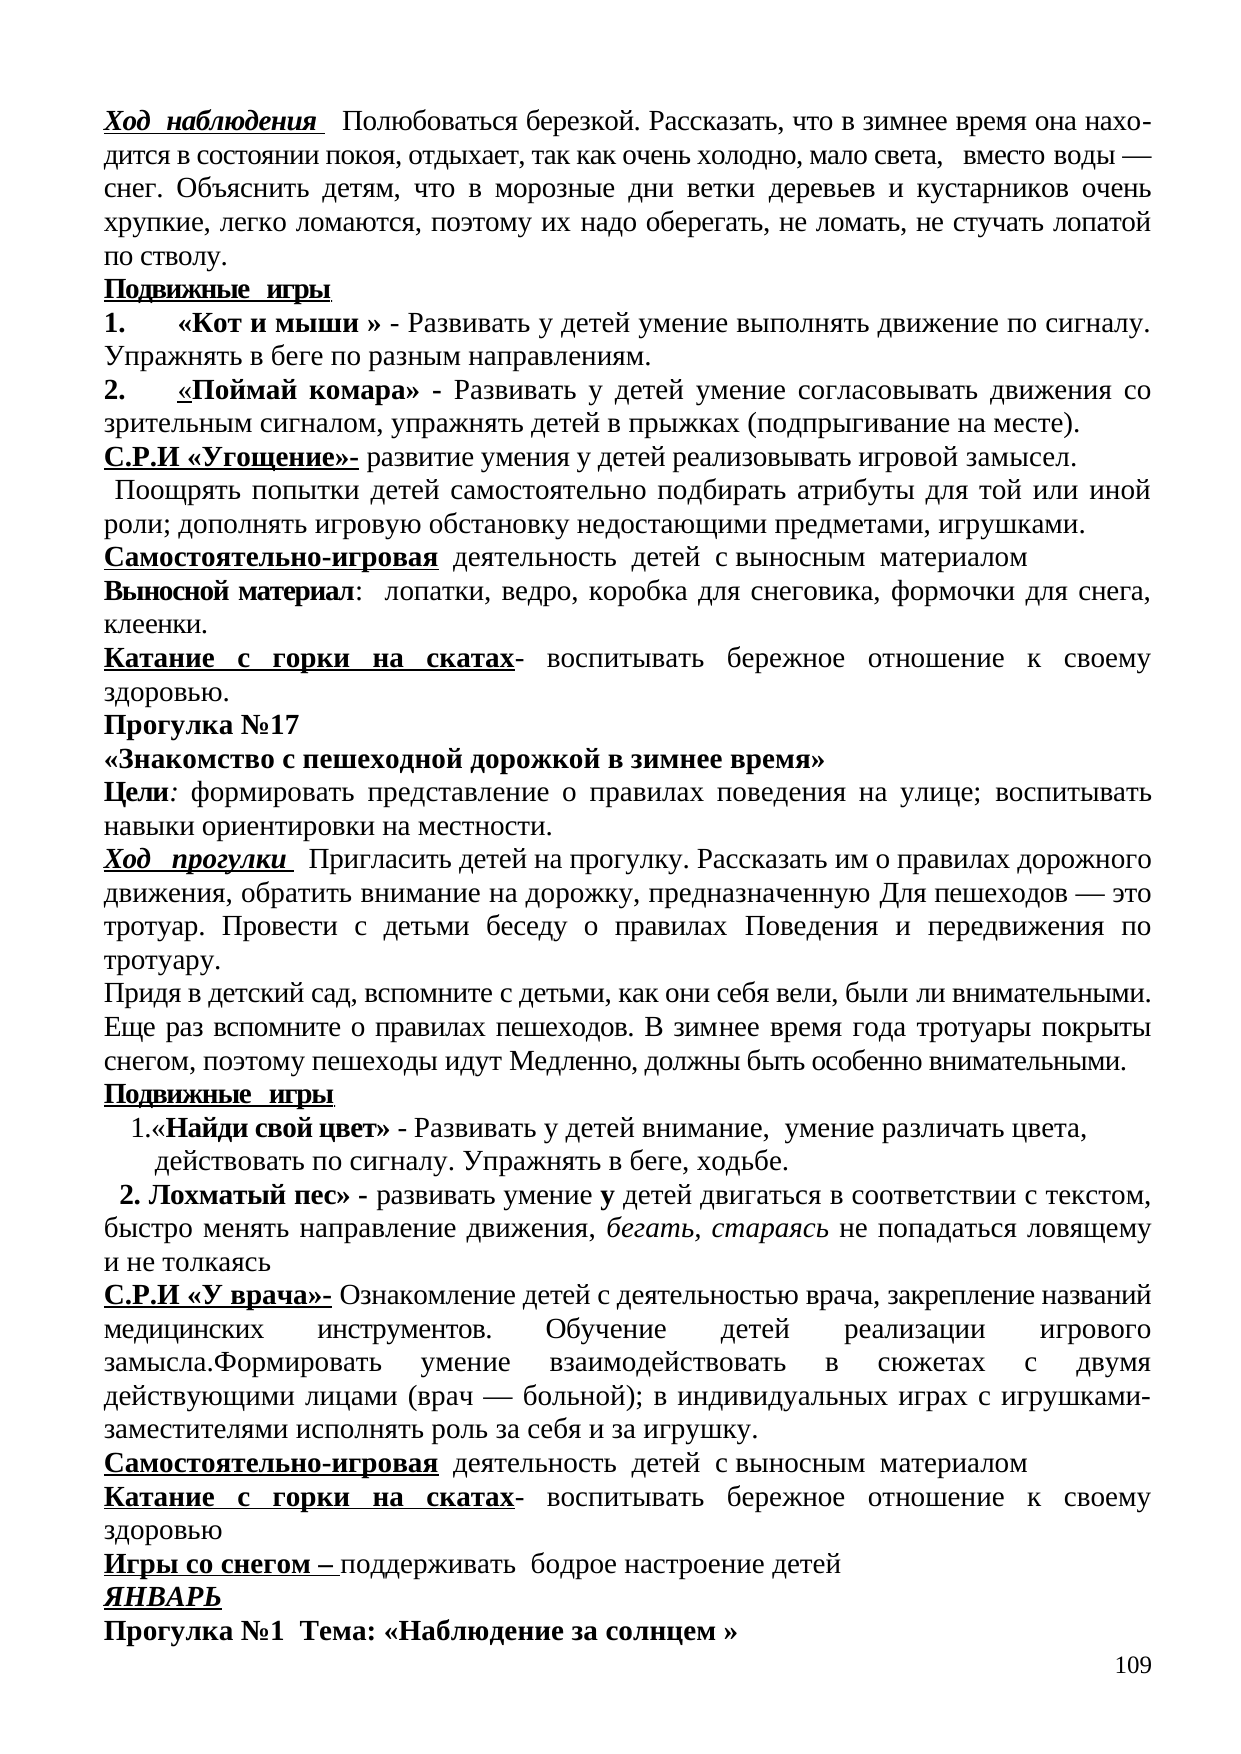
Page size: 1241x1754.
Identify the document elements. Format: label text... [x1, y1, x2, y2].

text ЯНВАРЬ [103, 1579, 1152, 1613]
text С.Р.И «У врача»- Ознакомление детей с деятельностью врача, закрепление названий медицинских инструментов. Обучение детей реализации игрового замысла.Формировать умение взаимодействовать в сюжетах с двумя действующими лицами (врач — больной); в индивидуальных играх с игрушками-заместителями исполнять роль за себя и за игрушку. [103, 1277, 1152, 1445]
text Поощрять попытки детей самостоятельно подбирать атрибуты для той или иной роли; дополнять игровую обстановку недостающими предметами, игрушками. [103, 472, 1152, 539]
list «Кот и мыши » - Развивать у детей умение выполнять движение по сигналу. Упражнять в беге по разным направлениям. [103, 305, 1152, 372]
text Самостоятельно-игровая деятельность детей с выносным материалом [103, 539, 1152, 573]
text Самостоятельно-игровая деятельность детей с выносным материалом [103, 1445, 1152, 1479]
text Выносной материал: лопатки, ведро, коробка для снеговика, формочки для снега, клеенки. [103, 573, 1152, 640]
text Подвижные игры [103, 271, 1152, 305]
text Придя в детский сад, вспомните с детьми, как они себя вели, были ли внимательными. Еще раз вспомните о правилах пешеходов. В зимнее время года тротуары покрыты снегом, поэтому пешеходы идут Медленно, должны быть особенно внимательными. [103, 976, 1152, 1076]
list «Поймай комара» - Развивать у детей умение согласовывать движения со зрительным сигналом, упражнять детей в прыжках (подпрыгивание на месте). [103, 372, 1152, 439]
text Катание с горки на скатах- воспитывать бережное отношение к своему здоровью. [103, 640, 1152, 707]
list 2. Лохматый пес» - развивать умение у детей двигаться в соответствии с текстом, быстро менять направление движения, бегать, стараясь не попадаться ловящему и не толкаясь [103, 1177, 1152, 1277]
list действовать по сигналу. Упражнять в беге, ходьбе. [103, 1143, 1152, 1177]
list 1.«Найди свой цвет» - Развивать у детей внимание, умение различать цвета, [103, 1110, 1152, 1143]
text «Знакомство с пешеходной дорожкой в зимнее время» [103, 741, 1152, 774]
text Прогулка №17 [103, 707, 1152, 741]
text Катание с горки на скатах- воспитывать бережное отношение к своему здоровью [103, 1479, 1152, 1546]
text Подвижные игры [103, 1076, 1152, 1110]
text Ход прогулки Пригласить детей на прогулку. Рассказать им о правилах дорожного движения, обратить внимание на дорожку, предназначенную Для пешеходов — это тротуар. Провести с детьми беседу о правилах Поведения и передвижения по тротуару. [103, 841, 1152, 976]
text Прогулка №1 Тема: «Наблюдение за солнцем » [103, 1613, 1152, 1646]
text Ход наблюдения Полюбоваться березкой. Рассказать, что в зимнее время она находится в состоянии покоя, отдыхает, так как очень холодно, мало света, вместо воды — снег. Объяснить детям, что в морозные дни ветки деревьев и кустарников очень хрупкие, легко ломаются, поэтому их надо оберегать, не ломать, не стучать лопатой по стволу. [103, 103, 1152, 271]
text С.Р.И «Угощение»- развитие умения у детей реализовывать игровой замысел. [103, 439, 1152, 472]
text Цели: формировать представление о правилах поведения на улице; воспитывать навыки ориентировки на местности. [103, 774, 1152, 841]
text Игры со снегом – поддерживать бодрое настроение детей [103, 1546, 1152, 1579]
